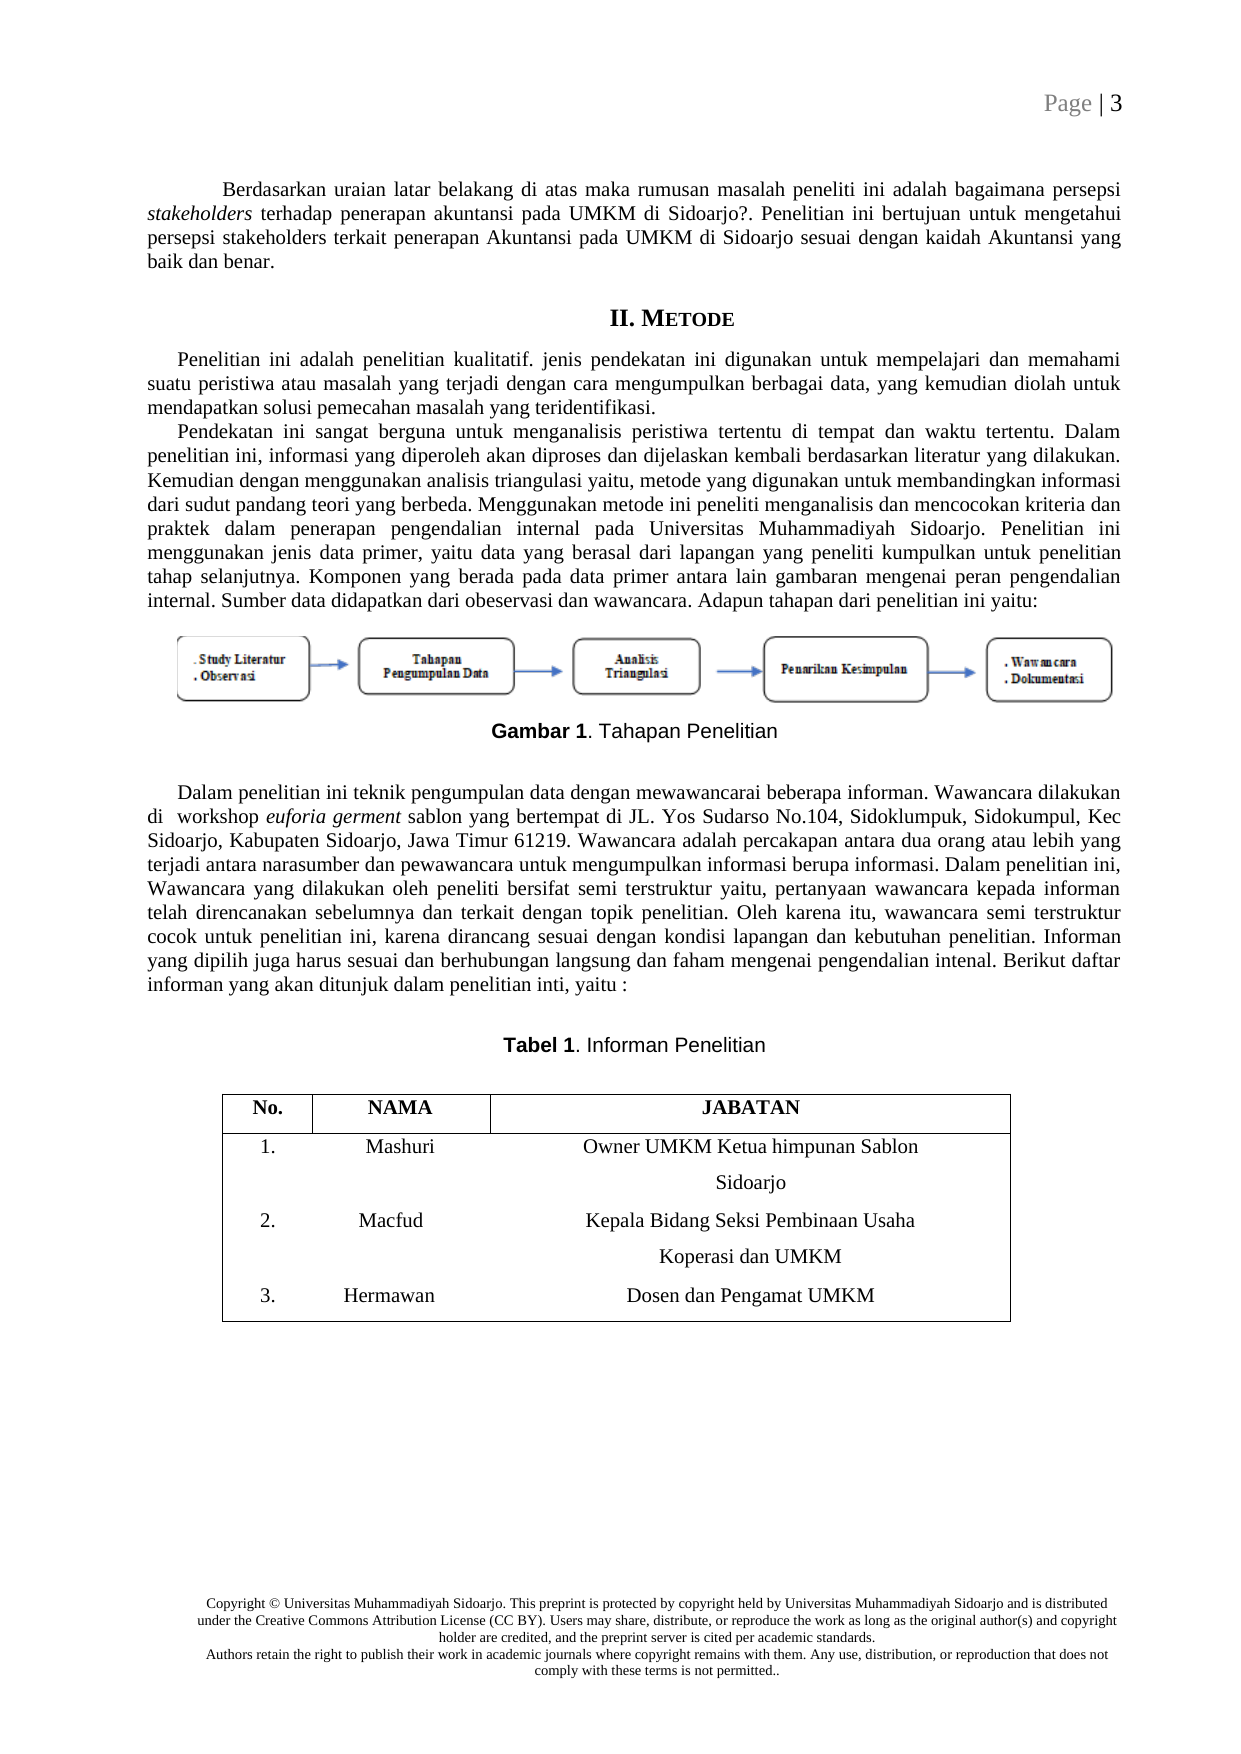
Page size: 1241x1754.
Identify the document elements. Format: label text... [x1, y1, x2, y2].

table_cell Mashuri [312, 1134, 490, 1208]
table_cell Dosen dan Pengamat UMKM [490, 1283, 1010, 1321]
table_cell Kepala Bidang Seksi Pembinaan Usaha Koperasi dan UMKM [490, 1208, 1010, 1283]
table_header JABATAN [491, 1095, 1010, 1133]
table_cell 2. [223, 1208, 312, 1283]
text Gambar 1. Tahapan Penelitian [147, 719, 1122, 743]
text Pendekatan ini sangat berguna untuk menganalisis peristiwa tertentu di tempat dan waktu tertentu. Dalam penelitian ini, informasi yang diperoleh akan diproses dan dijelaskan kembali berdasarkan literatur yang dilakukan. Kemudian dengan menggunakan analisis triangulasi yaitu, metode yang digunakan untuk membandingkan informasi dari sudut pandang teori yang berbeda. Menggunakan metode ini peneliti menganalisis dan mencocokan kriteria dan praktek dalam penerapan pengendalian internal pada Universitas Muhammadiyah Sidoarjo. Penelitian ini menggunakan jenis data primer, yaitu data yang berasal dari lapangan yang peneliti kumpulkan untuk penelitian tahap selanjutnya. Komponen yang berada pada data primer antara lain gambaran mengenai peran pengendalian internal. Sumber data didapatkan dari obeservasi dan wawancara. Adapun tahapan dari penelitian ini yaitu: [147, 419, 1122, 612]
text Dalam penelitian ini teknik pengumpulan data dengan mewawancarai beberapa informan. Wawancara dilakukan di workshop euforia germent sablon yang bertempat di JL. Yos Sudarso No.104, Sidoklumpuk, Sidokumpul, Kec Sidoarjo, Kabupaten Sidoarjo, Jawa Timur 61219. Wawancara adalah percakapan antara dua orang atau lebih yang terjadi antara narasumber dan pewawancara untuk mengumpulkan informasi berupa informasi. Dalam penelitian ini, Wawancara yang dilakukan oleh peneliti bersifat semi terstruktur yaitu, pertanyaan wawancara kepada informan telah direncanakan sebelumnya dan terkait dengan topik penelitian. Oleh karena itu, wawancara semi terstruktur cocok untuk penelitian ini, karena dirancang sesuai dengan kondisi lapangan dan kebutuhan penelitian. Informan yang dipilih juga harus sesuai dan berhubungan langsung dan faham mengenai pengendalian intenal. Berikut daftar informan yang akan ditunjuk dalam penelitian inti, yaitu : [147, 780, 1122, 996]
text Tabel 1. Informan Penelitian [147, 1033, 1122, 1057]
table_cell Macfud [312, 1208, 490, 1283]
table_header No. [223, 1095, 312, 1133]
subtitle II. Metode [147, 303, 1122, 332]
picture [177, 636, 1118, 707]
table_cell Hermawan [312, 1283, 490, 1321]
subtitle Berdasarkan uraian latar belakang di atas maka rumusan masalah peneliti ini adalah bagaimana persepsi stakeholders terhadap penerapan akuntansi pada UMKM di Sidoarjo?. Penelitian ini bertujuan untuk mengetahui persepsi stakeholders terkait penerapan Akuntansi pada UMKM di Sidoarjo sesuai dengan kaidah Akuntansi yang baik dan benar. [147, 177, 1122, 273]
table_cell 3. [223, 1283, 312, 1321]
text Penelitian ini adalah penelitian kualitatif. jenis pendekatan ini digunakan untuk mempelajari dan memahami suatu peristiwa atau masalah yang terjadi dengan cara mengumpulkan berbagai data, yang kemudian diolah untuk mendapatkan solusi pemecahan masalah yang teridentifikasi. [147, 347, 1122, 419]
table_header NAMA [313, 1095, 490, 1133]
table_cell Owner UMKM Ketua himpunan Sablon Sidoarjo [490, 1134, 1010, 1208]
table_cell 1. [223, 1134, 312, 1208]
